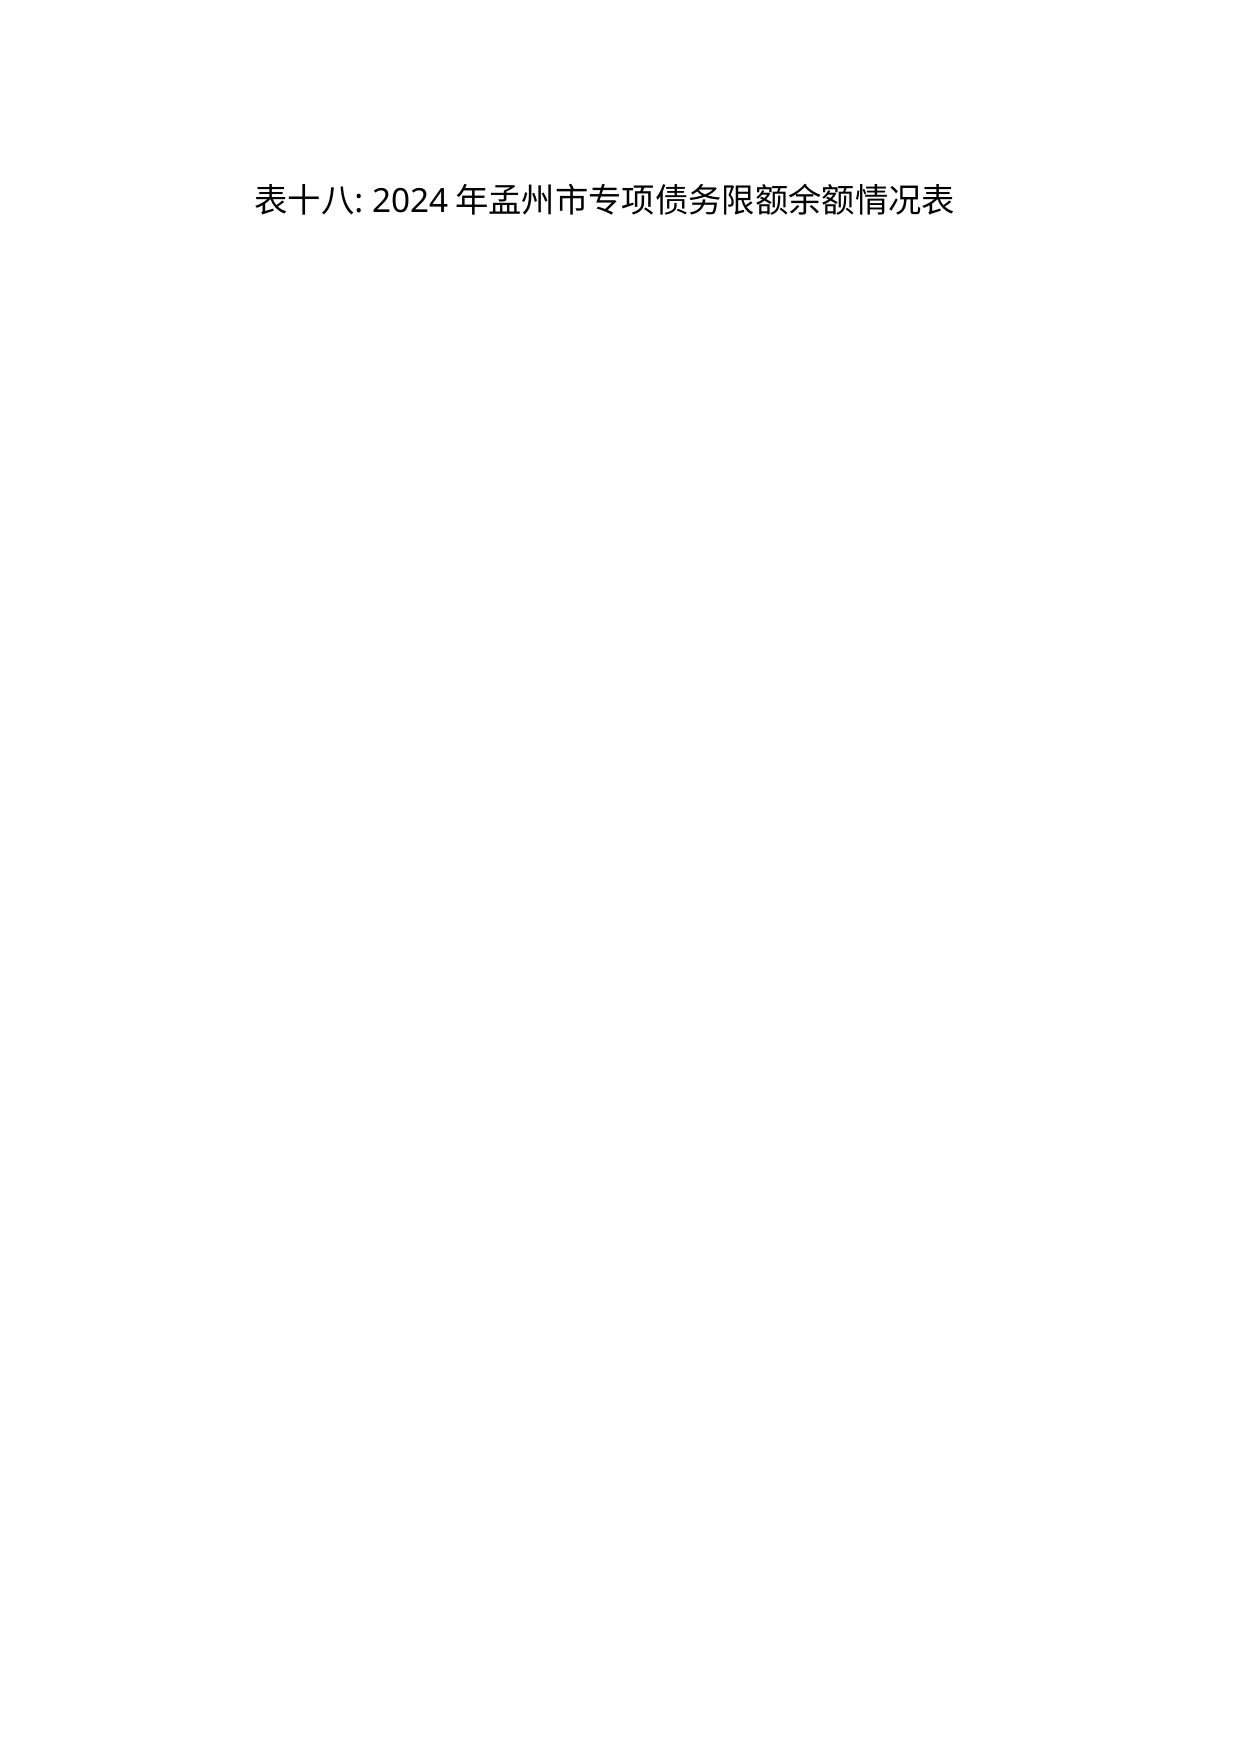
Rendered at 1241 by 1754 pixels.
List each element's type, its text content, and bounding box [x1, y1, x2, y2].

text 表十八: 2024年孟州市专项债务限额余额情况表 [187, 162, 1036, 224]
